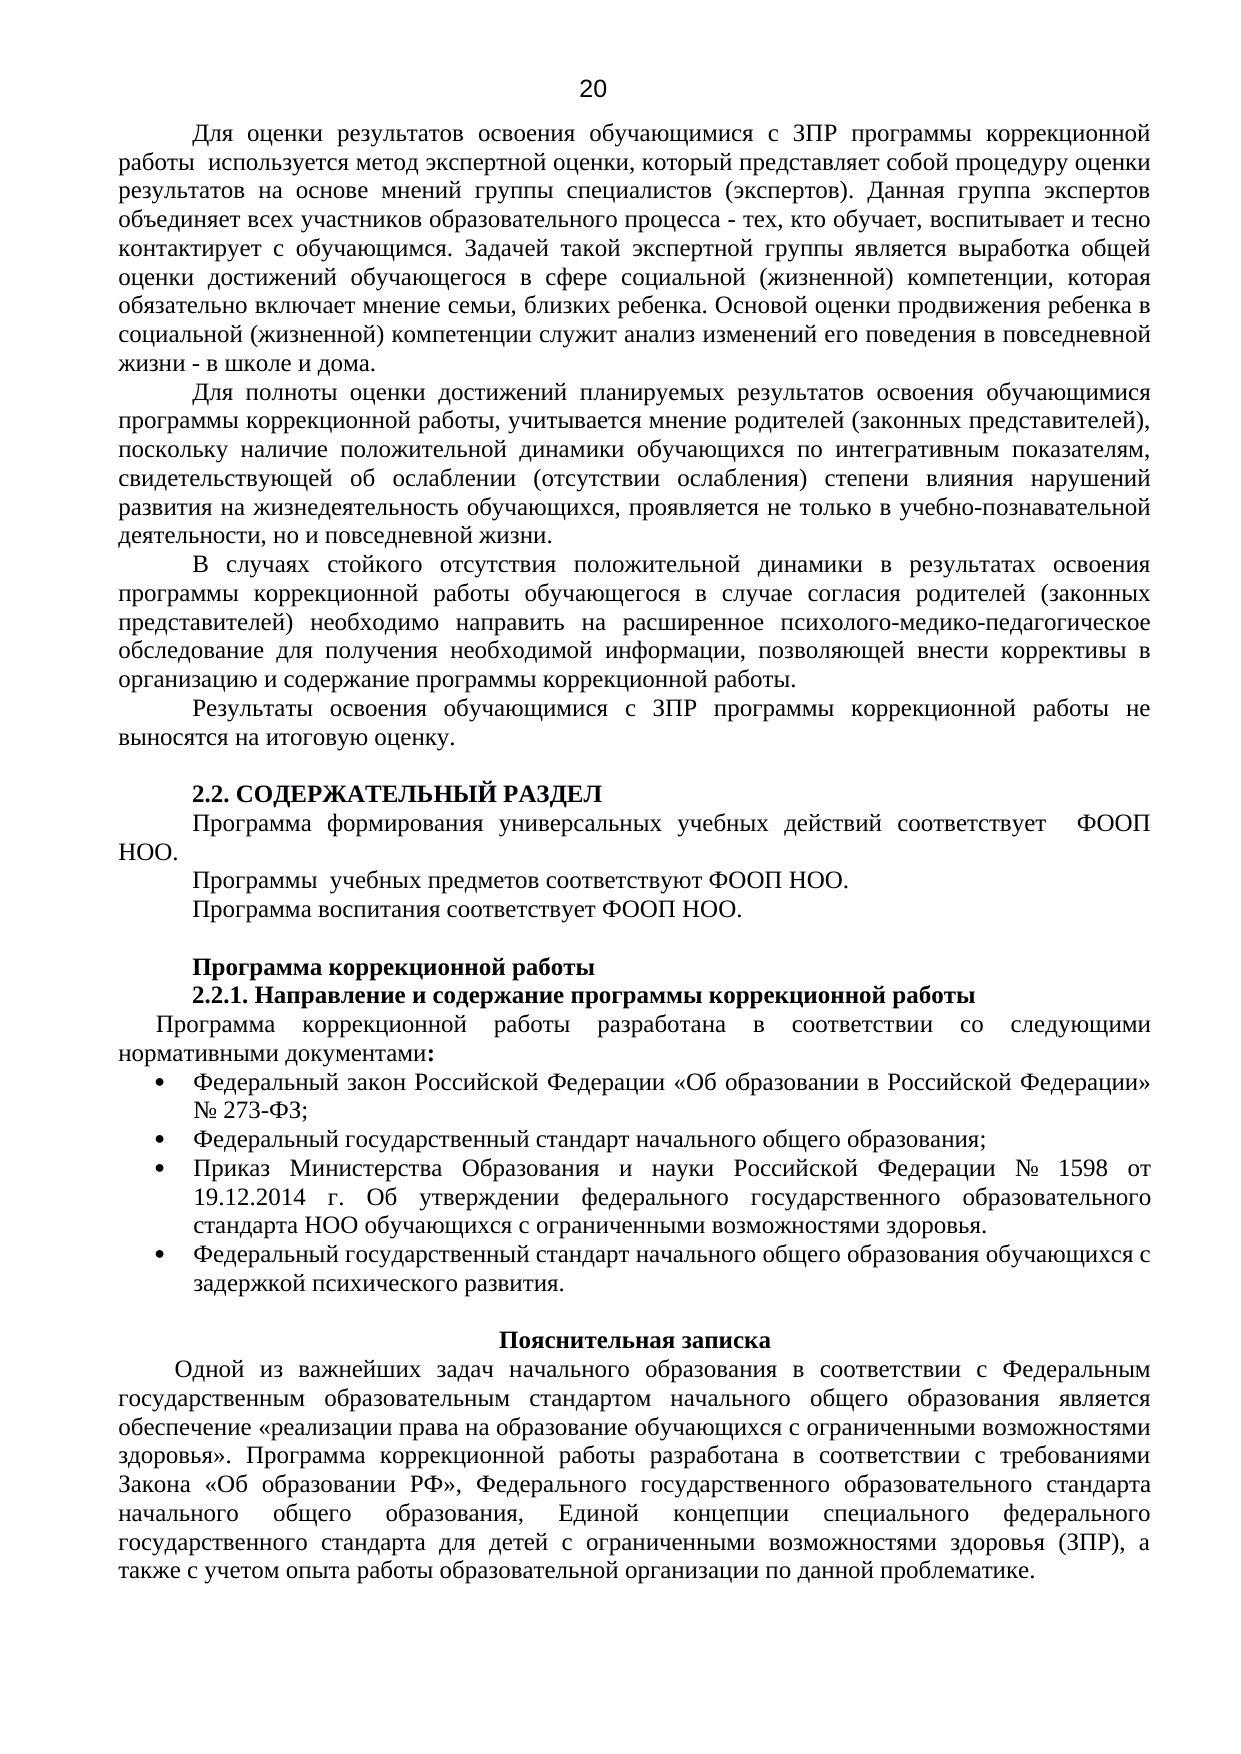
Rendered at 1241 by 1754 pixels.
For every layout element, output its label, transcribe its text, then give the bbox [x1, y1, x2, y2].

list Приказ Министерства Образования и науки Российской Федерации № 1598 от 19.12.2014 г. Об утверждении федерального государственного образовательного стандарта НОО обучающихся с ограниченными возможностями здоровья. [156, 1153, 1152, 1239]
text Для полноты оценки достижений планируемых результатов освоения обучающимися программы коррекционной работы, учитывается мнение родителей (законных представителей), поскольку наличие положительной динамики обучающихся по интегративным показателям, свидетельствующей об ослаблении (отсутствии ослабления) степени влияния нарушений развития на жизнедеятельность обучающихся, проявляется не только в учебно-познавательной деятельности, но и повседневной жизни. [118, 377, 1152, 549]
text Пояснительная записка [118, 1326, 1152, 1354]
subtitle 2.2. СОДЕРЖАТЕЛЬНЫЙ РАЗДЕЛ [118, 779, 1152, 808]
text Одной из важнейших задач начального образования в соответствии с Федеральным государственным образовательным стандартом начального общего образования является обеспечение «реализации права на образование обучающихся с ограниченными возможностями здоровья». Программа коррекционной работы разработана в соответствии с требованиями Закона «Об образовании РФ», Федерального государственного образовательного стандарта начального общего образования, Единой концепции специального федерального государственного стандарта для детей с ограниченными возможностями здоровья (ЗПР), а также с учетом опыта работы образовательной организации по данной проблематике. [118, 1354, 1152, 1584]
text Программа воспитания соответствует ФООП НОО. [118, 894, 1152, 923]
text Программа коррекционной работы разработана в соответствии со следующими нормативными документами: [118, 1009, 1152, 1067]
subtitle 2.2.1. Направление и содержание программы коррекционной работы [118, 981, 1152, 1009]
list Федеральный закон Российской Федерации «Об образовании в Российской Федерации» № 273-ФЗ; [156, 1067, 1152, 1124]
list Федеральный государственный стандарт начального общего образования; [156, 1124, 1152, 1153]
text Для оценки результатов освоения обучающимися с ЗПР программы коррекционной работы используется метод экспертной оценки, который представляет собой процедуру оценки результатов на основе мнений группы специалистов (экспертов). Данная группа экспертов объединяет всех участников образовательного процесса - тех, кто обучает, воспитывает и тесно контактирует с обучающимся. Задачей такой экспертной группы является выработка общей оценки достижений обучающегося в сфере социальной (жизненной) компетенции, которая обязательно включает мнение семьи, близких ребенка. Основой оценки продвижения ребенка в социальной (жизненной) компетенции служит анализ изменений его поведения в повседневной жизни - в школе и дома. [118, 118, 1152, 377]
list Федеральный государственный стандарт начального общего образования обучающихся с задержкой психического развития. [156, 1239, 1152, 1297]
text В случаях стойкого отсутствия положительной динамики в результатах освоения программы коррекционной работы обучающегося в случае согласия родителей (законных представителей) необходимо направить на расширенное психолого-медико-педагогическое обследование для получения необходимой информации, позволяющей внести коррективы в организацию и содержание программы коррекционной работы. [118, 549, 1152, 693]
text Программы учебных предметов соответствуют ФООП НОО. [118, 866, 1152, 894]
text Программа формирования универсальных учебных действий соответствует ФООП НОО. [118, 808, 1152, 866]
text Программа коррекционной работы [118, 952, 1152, 981]
text Результаты освоения обучающимися с ЗПР программы коррекционной работы не выносятся на итоговую оценку. [118, 693, 1152, 751]
